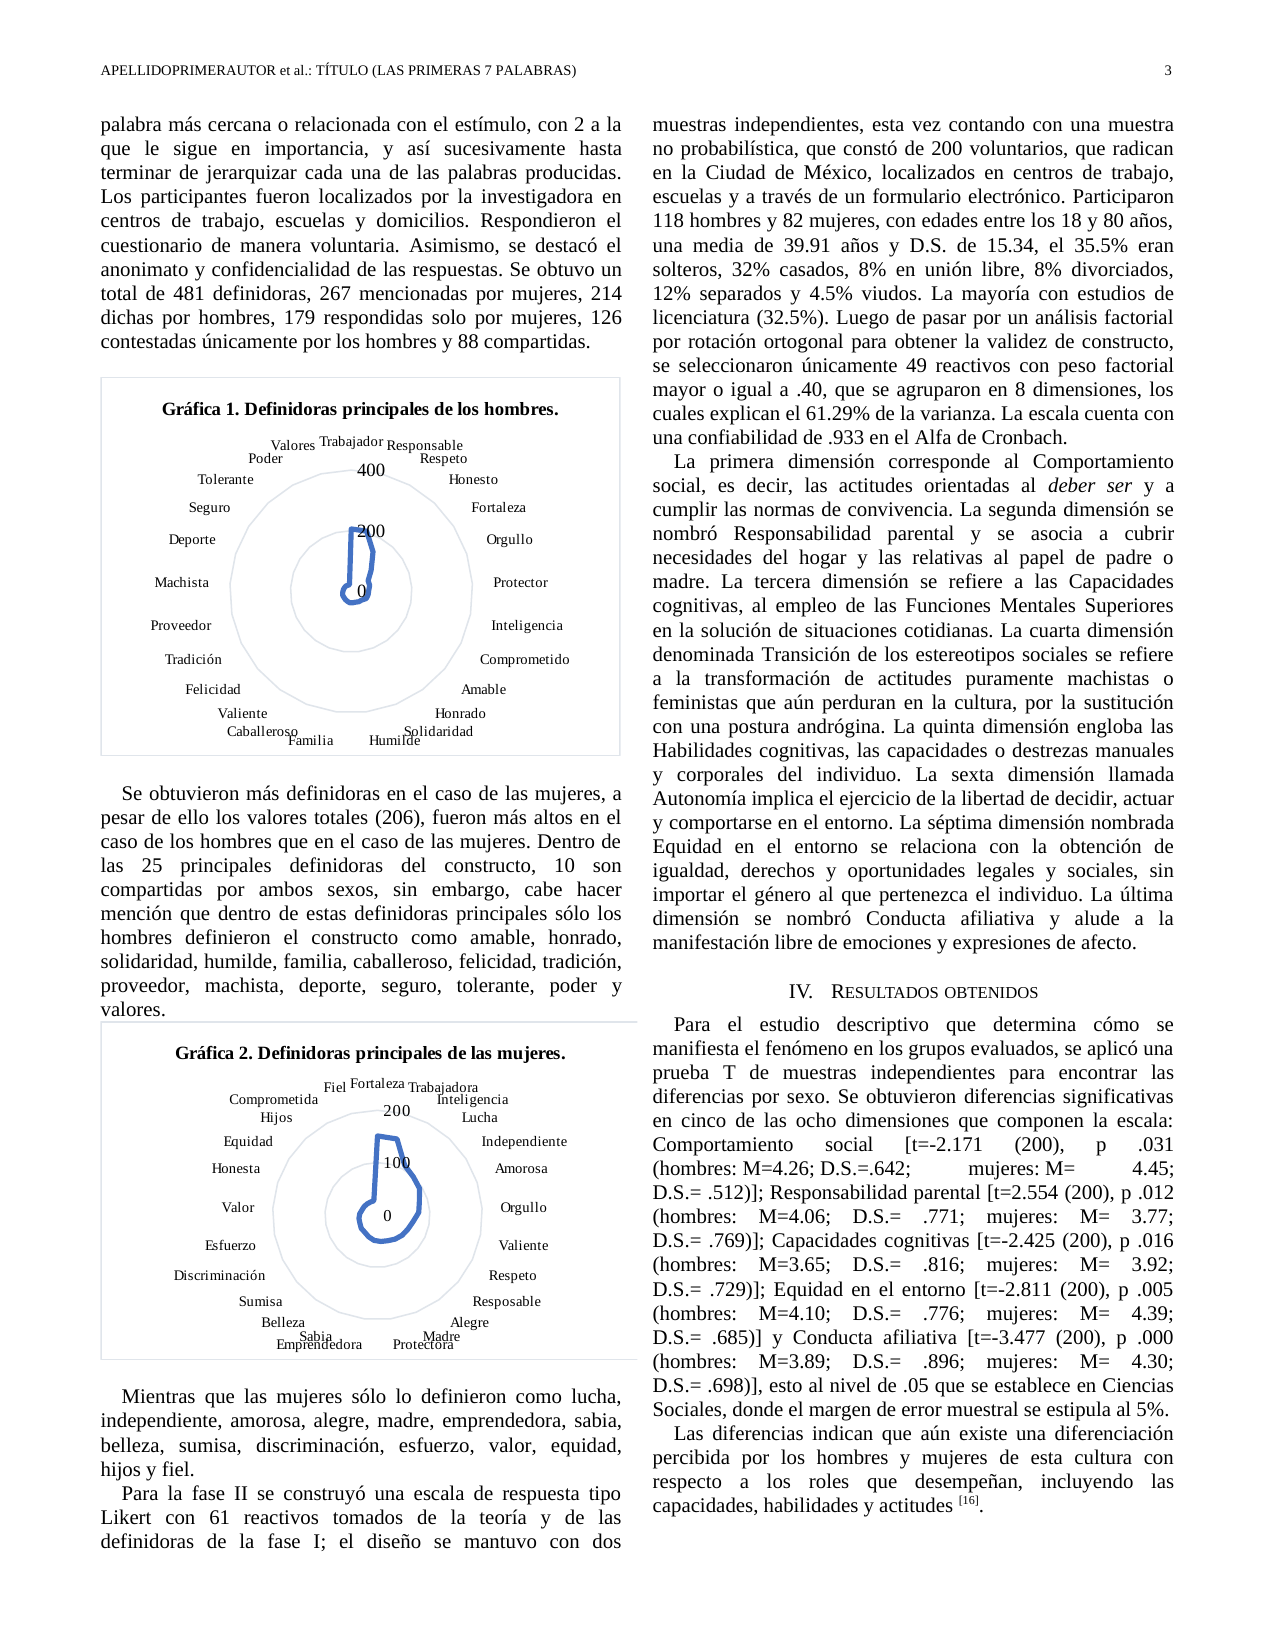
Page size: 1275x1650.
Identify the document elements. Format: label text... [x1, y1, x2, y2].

text Se obtuvieron más definidoras en el caso de las mujeres, a pesar de ello los valores totales (206), fueron más altos en el caso de los hombres que en el caso de las mujeres. Dentro de las 25 principales definidoras del constructo, 10 son compartidas por ambos sexos, sin embargo, cabe hacer mención que dentro de estas definidoras principales sólo los hombres definieron el constructo como amable, honrado, solidaridad, humilde, familia, caballeroso, felicidad, tradición, proveedor, machista, deporte, seguro, tolerante, poder y valores. [100, 781, 622, 1021]
text La primera dimensión corresponde al Comportamiento social, es decir, las actitudes orientadas al deber ser y a cumplir las normas de convivencia. La segunda dimensión se nombró Responsabilidad parental y se asocia a cubrir necesidades del hogar y las relativas al papel de padre o madre. La tercera dimensión se refiere a las Capacidades cognitivas, al empleo de las Funciones Mentales Superiores en la solución de situaciones cotidianas. La cuarta dimensión denominada Transición de los estereotipos sociales se refiere a la transformación de actitudes puramente machistas o feministas que aún perduran en la cultura, por la sustitución con una postura andrógina. La quinta dimensión engloba las Habilidades cognitivas, las capacidades o destrezas manuales y corporales del individuo. La sexta dimensión llamada Autonomía implica el ejercicio de la libertad de decidir, actuar y comportarse en el entorno. La séptima dimensión nombrada Equidad en el entorno se relaciona con la obtención de igualdad, derechos y oportunidades legales y sociales, sin importar el género al que pertenezca el individuo. La última dimensión se nombró Conducta afiliativa y alude a la manifestación libre de emociones y expresiones de afecto. [652, 449, 1174, 954]
text Las diferencias indican que aún existe una diferenciación percibida por los hombres y mujeres de esta cultura con respecto a los roles que desempeñan, incluyendo las capacidades, habilidades y actitudes [16]. [652, 1421, 1174, 1517]
text Para la fase II se construyó una escala de respuesta tipo Likert con 61 reactivos tomados de la teoría y de las definidoras de la fase I; el diseño se mantuvo con dos muestras independientes, esta vez contando con una muestra no probabilística, que constó de 200 voluntarios, que radican en la Ciudad de México, localizados en centros de trabajo, escuelas y a través de un formulario electrónico. Participaron 118 hombres y 82 mujeres, con edades entre los 18 y 80 años, una media de 39.91 años y D.S. de 15.34, el 35.5% eran solteros, 32% casados, 8% en unión libre, 8% divorciados, 12% separados y 4.5% viudos. La mayoría con estudios de licenciatura (32.5%). Luego de pasar por un análisis factorial por rotación ortogonal para obtener la validez de constructo, se seleccionaron únicamente 49 reactivos con peso factorial mayor o igual a .40, que se agruparon en 8 dimensiones, los cuales explican el 61.29% de la varianza. La escala cuenta con una confiabilidad de .933 en el Alfa de Cronbach. [652, 112, 1174, 449]
text Para el estudio descriptivo que determina cómo se manifiesta el fenómeno en los grupos evaluados, se aplicó una prueba T de muestras independientes para encontrar las diferencias por sexo. Se obtuvieron diferencias significativas en cinco de las ocho dimensiones que componen la escala: Comportamiento social [t=-2.171 (200), p .031 (hombres: M=4.26; D.S.=.642; mujeres: M= 4.45; D.S.= .512)]; Responsabilidad parental [t=2.554 (200), p .012 (hombres: M=4.06; D.S.= .771; mujeres: M= 3.77; D.S.= .769)]; Capacidades cognitivas [t=-2.425 (200), p .016 (hombres: M=3.65; D.S.= .816; mujeres: M= 3.92; D.S.= .729)]; Equidad en el entorno [t=-2.811 (200), p .005 (hombres: M=4.10; D.S.= .776; mujeres: M= 4.39; D.S.= .685)] y Conducta afiliativa [t=-3.477 (200), p .000 (hombres: M=3.89; D.S.= .896; mujeres: M= 4.30; D.S.= .698)], esto al nivel de .05 que se establece en Ciencias Sociales, donde el margen de error muestral se estipula al 5%. [652, 1012, 1174, 1421]
text Mientras que las mujeres sólo lo definieron como lucha, independiente, amorosa, alegre, madre, emprendedora, sabia, belleza, sumisa, discriminación, esfuerzo, valor, equidad, hijos y fiel. [100, 1384, 622, 1481]
subtitle Resultados obtenidos [652, 979, 1174, 1003]
